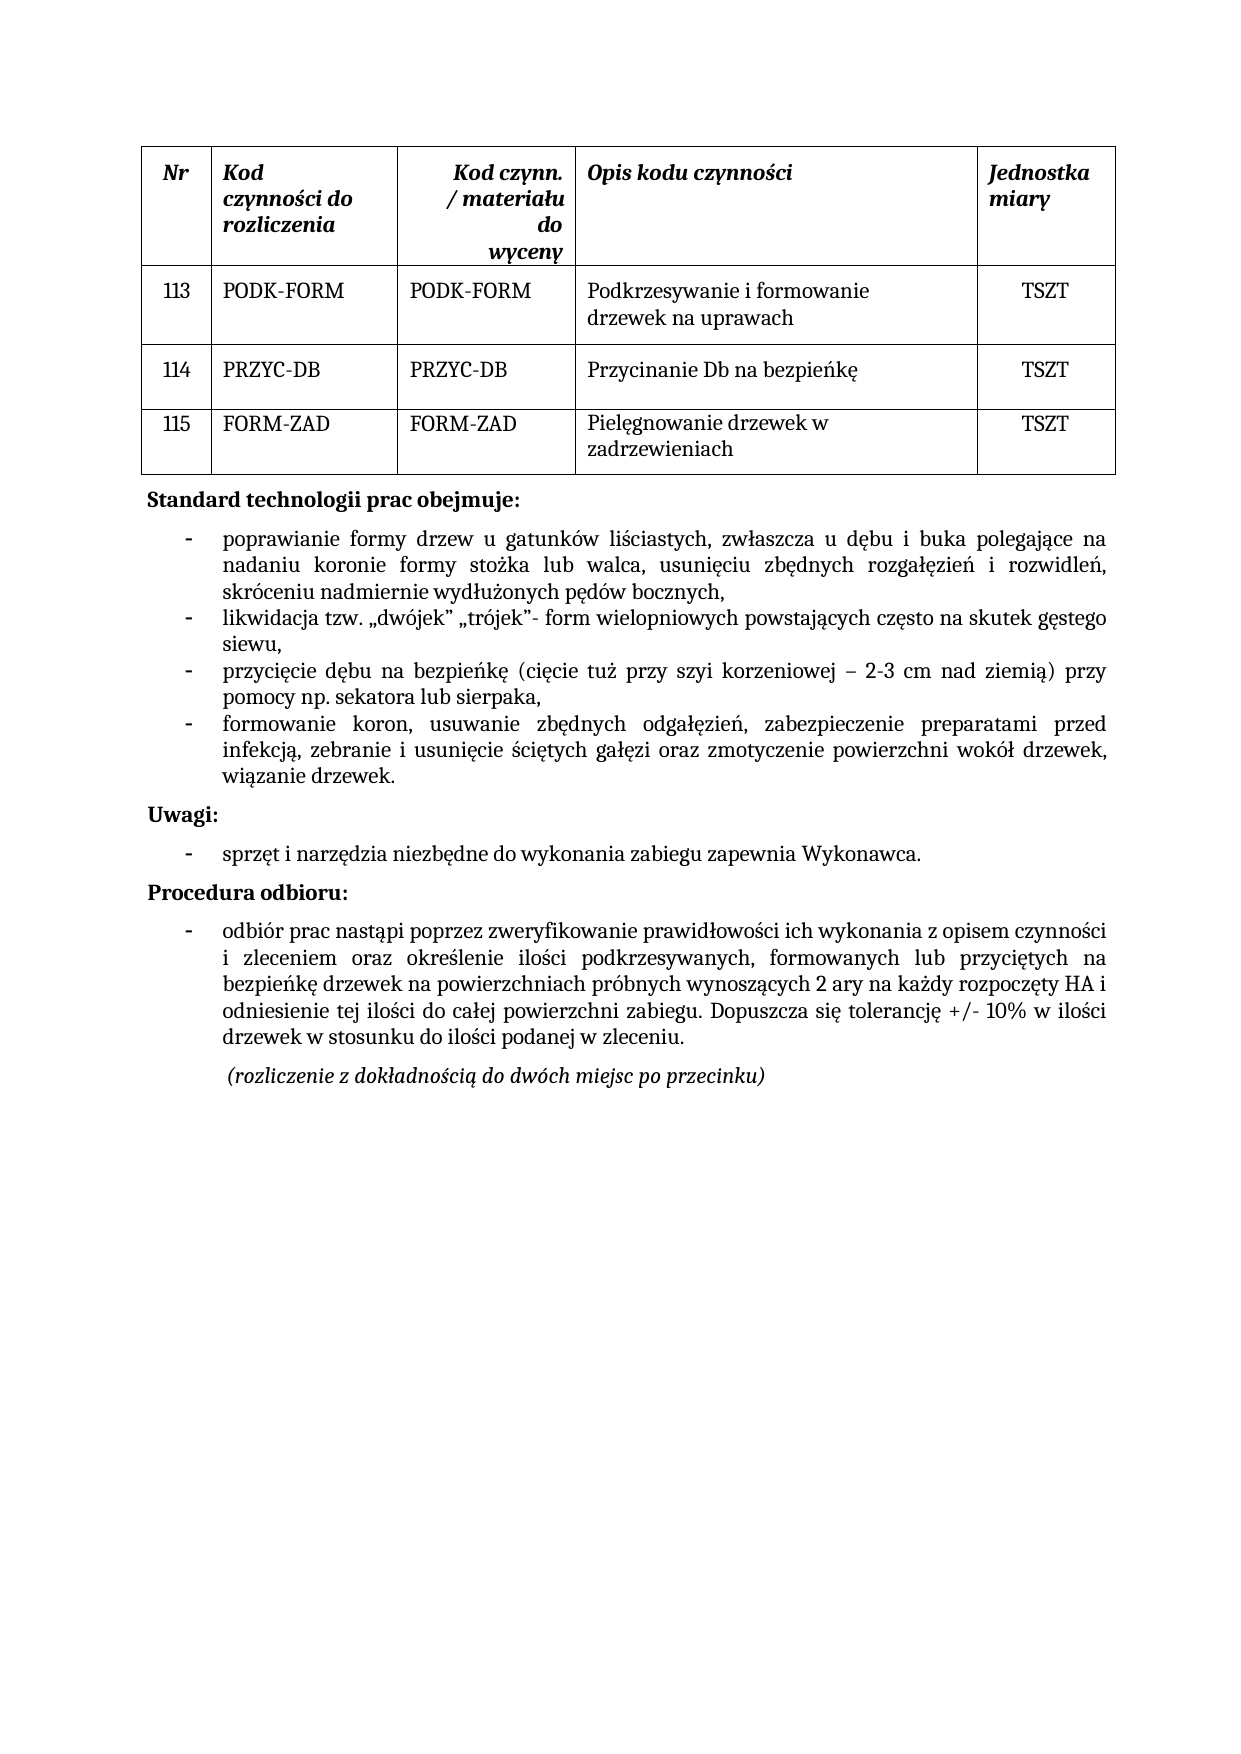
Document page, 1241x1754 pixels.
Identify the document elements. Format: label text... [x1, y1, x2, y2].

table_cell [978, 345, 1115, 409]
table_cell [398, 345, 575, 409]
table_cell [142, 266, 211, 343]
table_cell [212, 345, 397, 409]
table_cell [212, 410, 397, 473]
subtitle Procedura odbioru: [147, 880, 1192, 906]
list sprzęt i narzędzia niezbędne do wykonania zabiegu zapewnia Wykonawca. [185, 841, 1192, 867]
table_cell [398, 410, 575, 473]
subtitle Uwagi: [147, 802, 1192, 828]
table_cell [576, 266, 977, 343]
list likwidacja tzw. „dwójek” „trójek”- form wielopniowych powstających często na skutek gęstego siewu, [185, 605, 1108, 658]
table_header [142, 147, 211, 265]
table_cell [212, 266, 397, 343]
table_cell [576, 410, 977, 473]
list odbiór prac nastąpi poprzez zweryfikowanie prawidłowości ich wykonania z opisem czynności i zleceniem oraz określenie ilości podkrzesywanych, formowanych lub przyciętych na bezpieńkę drzewek na powierzchniach próbnych wynoszących 2 ary na każdy rozpoczęty HA i odniesienie tej ilości do całej powierzchni zabiegu. Dopuszcza się tolerancję +/- 10% w ilości drzewek w stosunku do ilości podanej w zleceniu. [185, 918, 1108, 1050]
list formowanie koron, usuwanie zbędnych odgałęzień, zabezpieczenie preparatami przed infekcją, zebranie i usunięcie ściętych gałęzi oraz zmotyczenie powierzchni wokół drzewek, wiązanie drzewek. [185, 710, 1108, 789]
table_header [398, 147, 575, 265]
list poprawianie formy drzew u gatunków liściastych, zwłaszcza u dębu i buka polegające na nadaniu koronie formy stożka lub walca, usunięciu zbędnych rozgałęzień i rozwidleń, skróceniu nadmiernie wydłużonych pędów bocznych, [185, 526, 1108, 605]
text (rozliczenie z dokładnością do dwóch miejsc po przecinku) [226, 1063, 1192, 1089]
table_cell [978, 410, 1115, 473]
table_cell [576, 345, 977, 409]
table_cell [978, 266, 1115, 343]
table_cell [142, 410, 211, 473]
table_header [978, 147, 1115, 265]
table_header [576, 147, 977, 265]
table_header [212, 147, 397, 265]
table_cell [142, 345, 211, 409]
list przycięcie dębu na bezpieńkę (cięcie tuż przy szyi korzeniowej – 2-3 cm nad ziemią) przy pomocy np. sekatora lub sierpaka, [185, 658, 1108, 710]
subtitle Standard technologii prac obejmuje: [147, 487, 1192, 513]
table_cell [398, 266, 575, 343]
